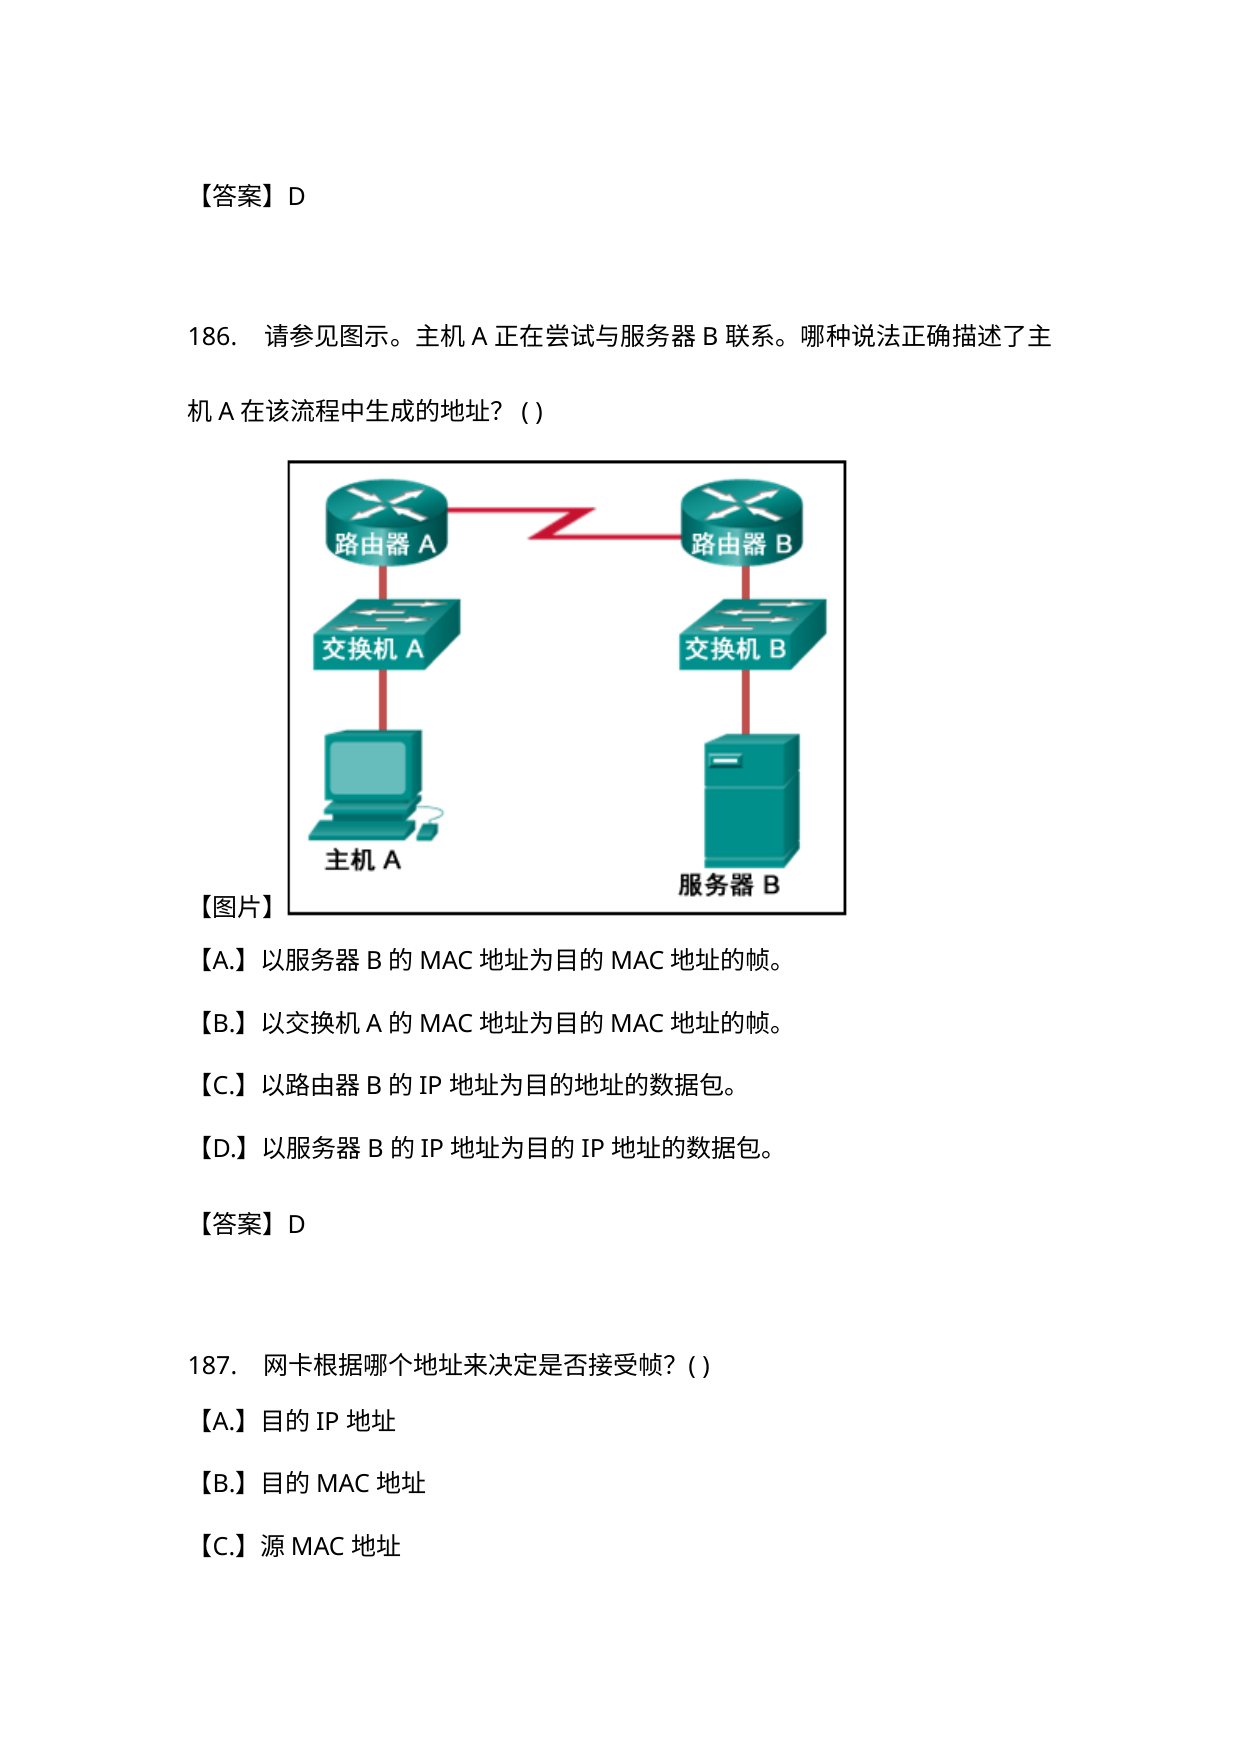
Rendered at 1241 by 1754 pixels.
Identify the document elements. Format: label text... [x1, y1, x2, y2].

text 【答案】D [187, 162, 1053, 227]
text 【D.】以服务器 B 的 IP 地址为目的 IP 地址的数据包。 [187, 1128, 1053, 1164]
list 网卡根据哪个地址来决定是否接受帧？( ) [187, 1331, 1053, 1396]
list 请参见图示。主机 A 正在尝试与服务器 B 联系。哪种说法正确描述了主机 A 在该流程中生成的地址？ ( ) [187, 302, 1053, 442]
text 【A.】以服务器 B 的 MAC 地址为目的 MAC 地址的帧。 [187, 941, 1053, 977]
text 【B.】以交换机 A 的 MAC 地址为目的 MAC 地址的帧。 [187, 1003, 1053, 1039]
picture [287, 459, 847, 917]
text 【答案】D [187, 1191, 1053, 1256]
text 【A.】目的 IP 地址 [187, 1401, 1053, 1438]
text 【B.】目的 MAC 地址 [187, 1464, 1053, 1500]
text 【C.】以路由器 B 的 IP 地址为目的地址的数据包。 [187, 1066, 1053, 1102]
text 【C.】源 MAC 地址 [187, 1526, 1053, 1563]
